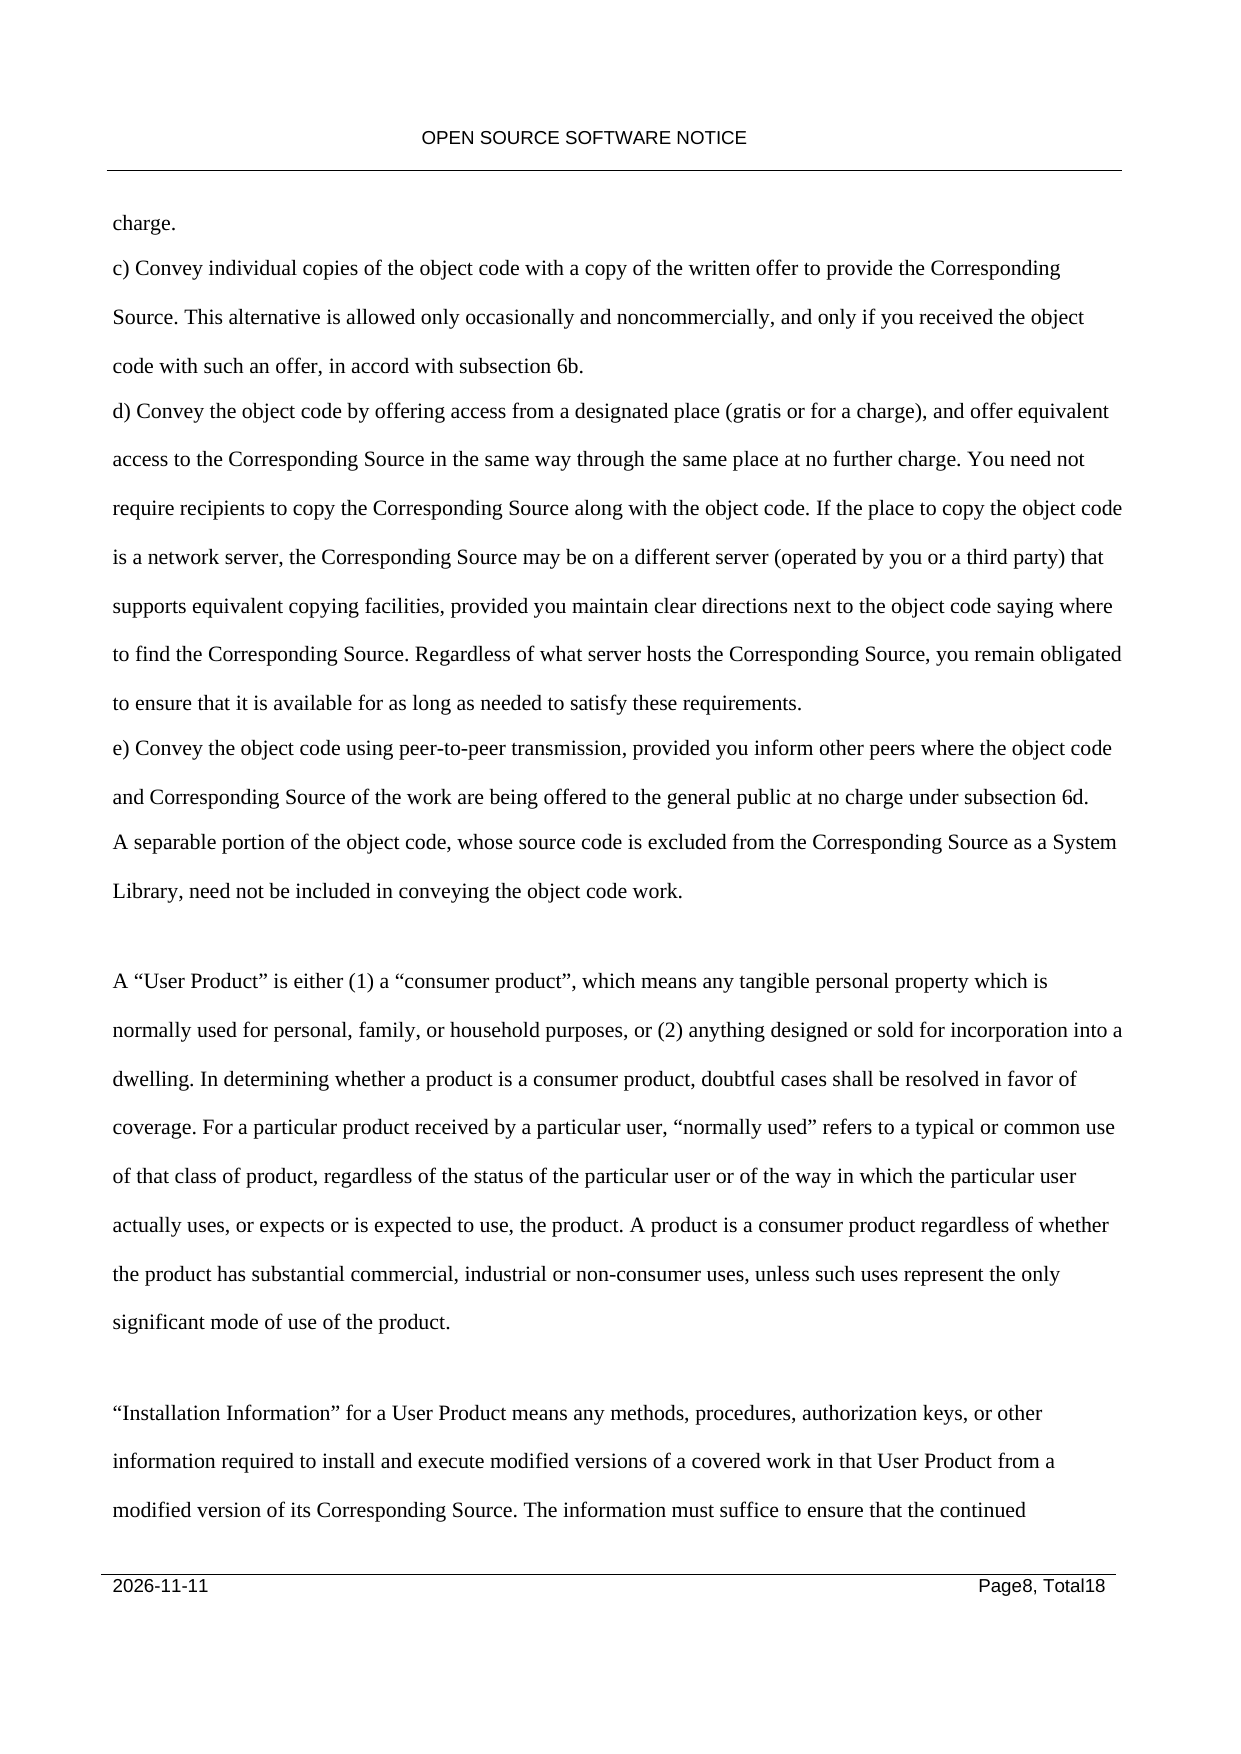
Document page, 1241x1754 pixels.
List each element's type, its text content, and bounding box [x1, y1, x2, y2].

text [112, 206, 1128, 239]
text d) Convey the object code by offering access from a designated place (gratis or for a charge), and offer equivalent access to the Corresponding Source in the same way through the same place at no further charge. You need not require recipients to copy the Corresponding Source along with the object code. If the place to copy the object code is a network server, the Corresponding Source may be on a different server (operated by you or a third party) that supports equivalent copying facilities, provided you maintain clear directions next to the object code saying where to find the Corresponding Source. Regardless of what server hosts the Corresponding Source, you remain obligated to ensure that it is available for as long as needed to satisfy these requirements. [112, 394, 1128, 719]
text A “User Product” is either (1) a “consumer product”, which means any tangible personal property which is normally used for personal, family, or household purposes, or (2) anything designed or sold for incorporation into a dwelling. In determining whether a product is a consumer product, doubtful cases shall be resolved in favor of coverage. For a particular product received by a particular user, “normally used” refers to a typical or common use of that class of product, regardless of the status of the particular user or of the way in which the particular user actually uses, or expects or is expected to use, the product. A product is a consumer product regardless of whether the product has substantial commercial, industrial or non-consumer uses, unless such uses represent the only significant mode of use of the product. [112, 964, 1128, 1338]
text A separable portion of the object code, whose source code is excluded from the Corresponding Source as a System Library, need not be included in conveying the object code work. [112, 826, 1128, 907]
text e) Convey the object code using peer-to-peer transmission, provided you inform other peers where the object code and Corresponding Source of the work are being offered to the general public at no charge under subsection 6d. [112, 732, 1128, 813]
text c) Convey individual copies of the object code with a copy of the written offer to provide the Corresponding Source. This alternative is allowed only occasionally and noncommercially, and only if you received the object code with such an offer, in accord with subsection 6b. [112, 251, 1128, 381]
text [112, 1396, 1128, 1526]
